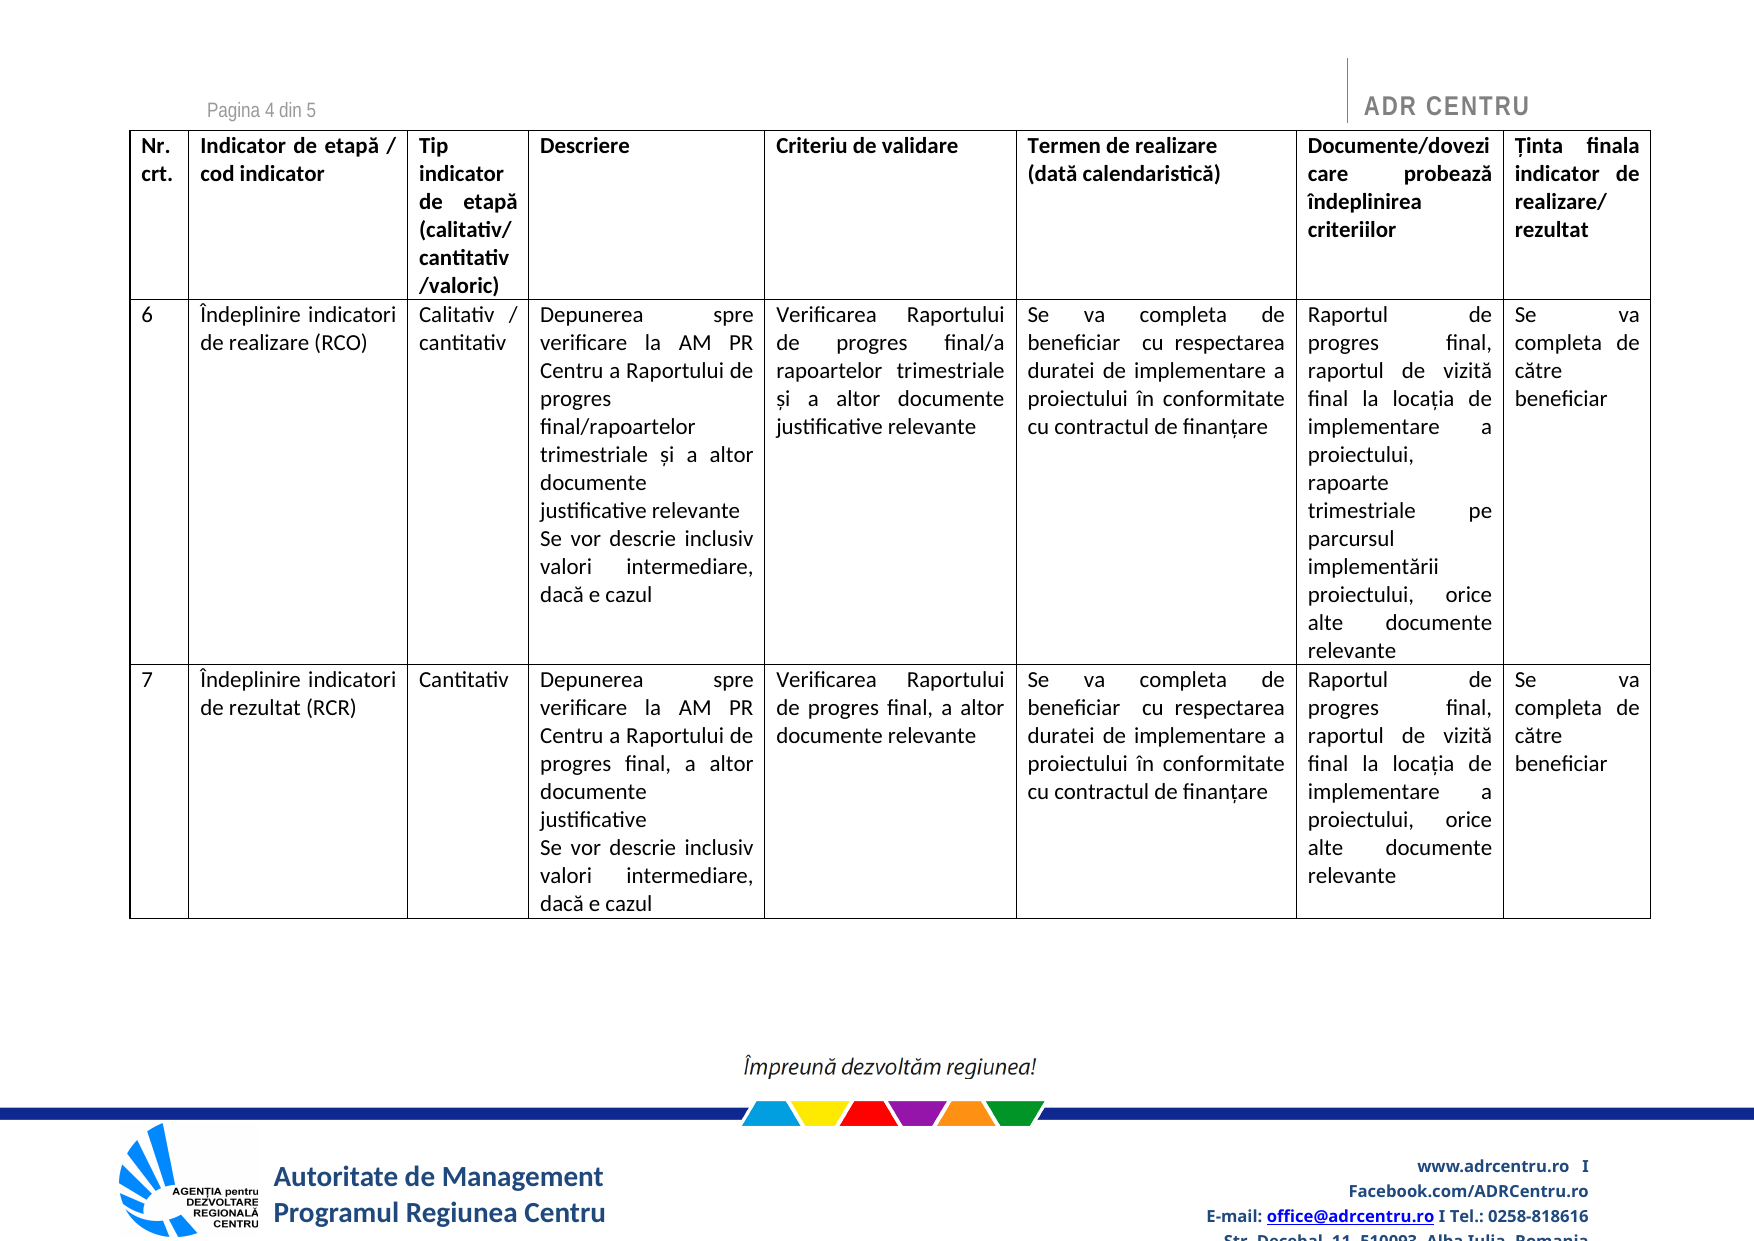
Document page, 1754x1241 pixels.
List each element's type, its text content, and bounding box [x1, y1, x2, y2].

table_cell Depunerea spre verificare la AM PR Centru a Raportului de progres final, a altor documente justificative Se vor descrie inclusiv valori intermediare, dacă e cazul [529, 665, 764, 918]
table_cell Se va completa de beneficiar cu respectarea duratei de implementare a proiectului în conformitate cu contractul de finanțare [1017, 300, 1296, 664]
table_cell Se va completa de beneficiar cu respectarea duratei de implementare a proiectului în conformitate cu contractul de finanțare [1017, 665, 1296, 918]
table_cell Calitativ /cantitativ [408, 300, 528, 664]
table_cell Se va completa de către beneficiar [1504, 665, 1650, 918]
picture [731, 1053, 1050, 1079]
picture [0, 1101, 755, 1237]
table_cell Verificarea Raportului de progres final/a rapoartelor trimestriale și a altor documente justificative relevante [765, 300, 1016, 664]
table_cell 6 [131, 300, 188, 664]
table_cell Raportul de progres final, raportul de vizită final la locația de implementare a proiectului, rapoarte trimestriale pe parcursul implementării proiectului, orice alte documente relevante [1297, 300, 1503, 664]
table_header Ținta finala indicator de realizare/ rezultat [1504, 131, 1650, 299]
table_header Criteriu de validare [765, 131, 1016, 299]
table_cell 7 [131, 665, 188, 918]
table_cell Verificarea Raportului de progres final, a altor documente relevante [765, 665, 1016, 918]
table_cell Cantitativ [408, 665, 528, 918]
table_header Indicator de etapă / cod indicator [189, 131, 407, 299]
table_cell Depunerea spre verificare la AM PR Centru a Raportului de progres final/rapoartelor trimestriale și a altor documente justificative relevante Se vor descrie inclusiv valori intermediare, dacă e cazul [529, 300, 764, 664]
table_header Tip indicator de etapă (calitativ/cantitativ/valoric) [408, 131, 528, 299]
picture [787, 1101, 1754, 1126]
table_cell Îndeplinire indicatori de rezultat (RCR) [189, 665, 407, 918]
table_header Termen de realizare (dată calendaristică) [1017, 131, 1296, 299]
table_cell Raportul de progres final, raportul de vizită final la locația de implementare a proiectului, orice alte documente relevante [1297, 665, 1503, 918]
table_header Descriere [529, 131, 764, 299]
table_cell Îndeplinire indicatori de realizare (RCO) [189, 300, 407, 664]
table_header Documente/dovezi care probează îndeplinirea criteriilor [1297, 131, 1503, 299]
table_header Nr. crt. [131, 131, 188, 299]
table_cell Se va completa de către beneficiar [1504, 300, 1650, 664]
